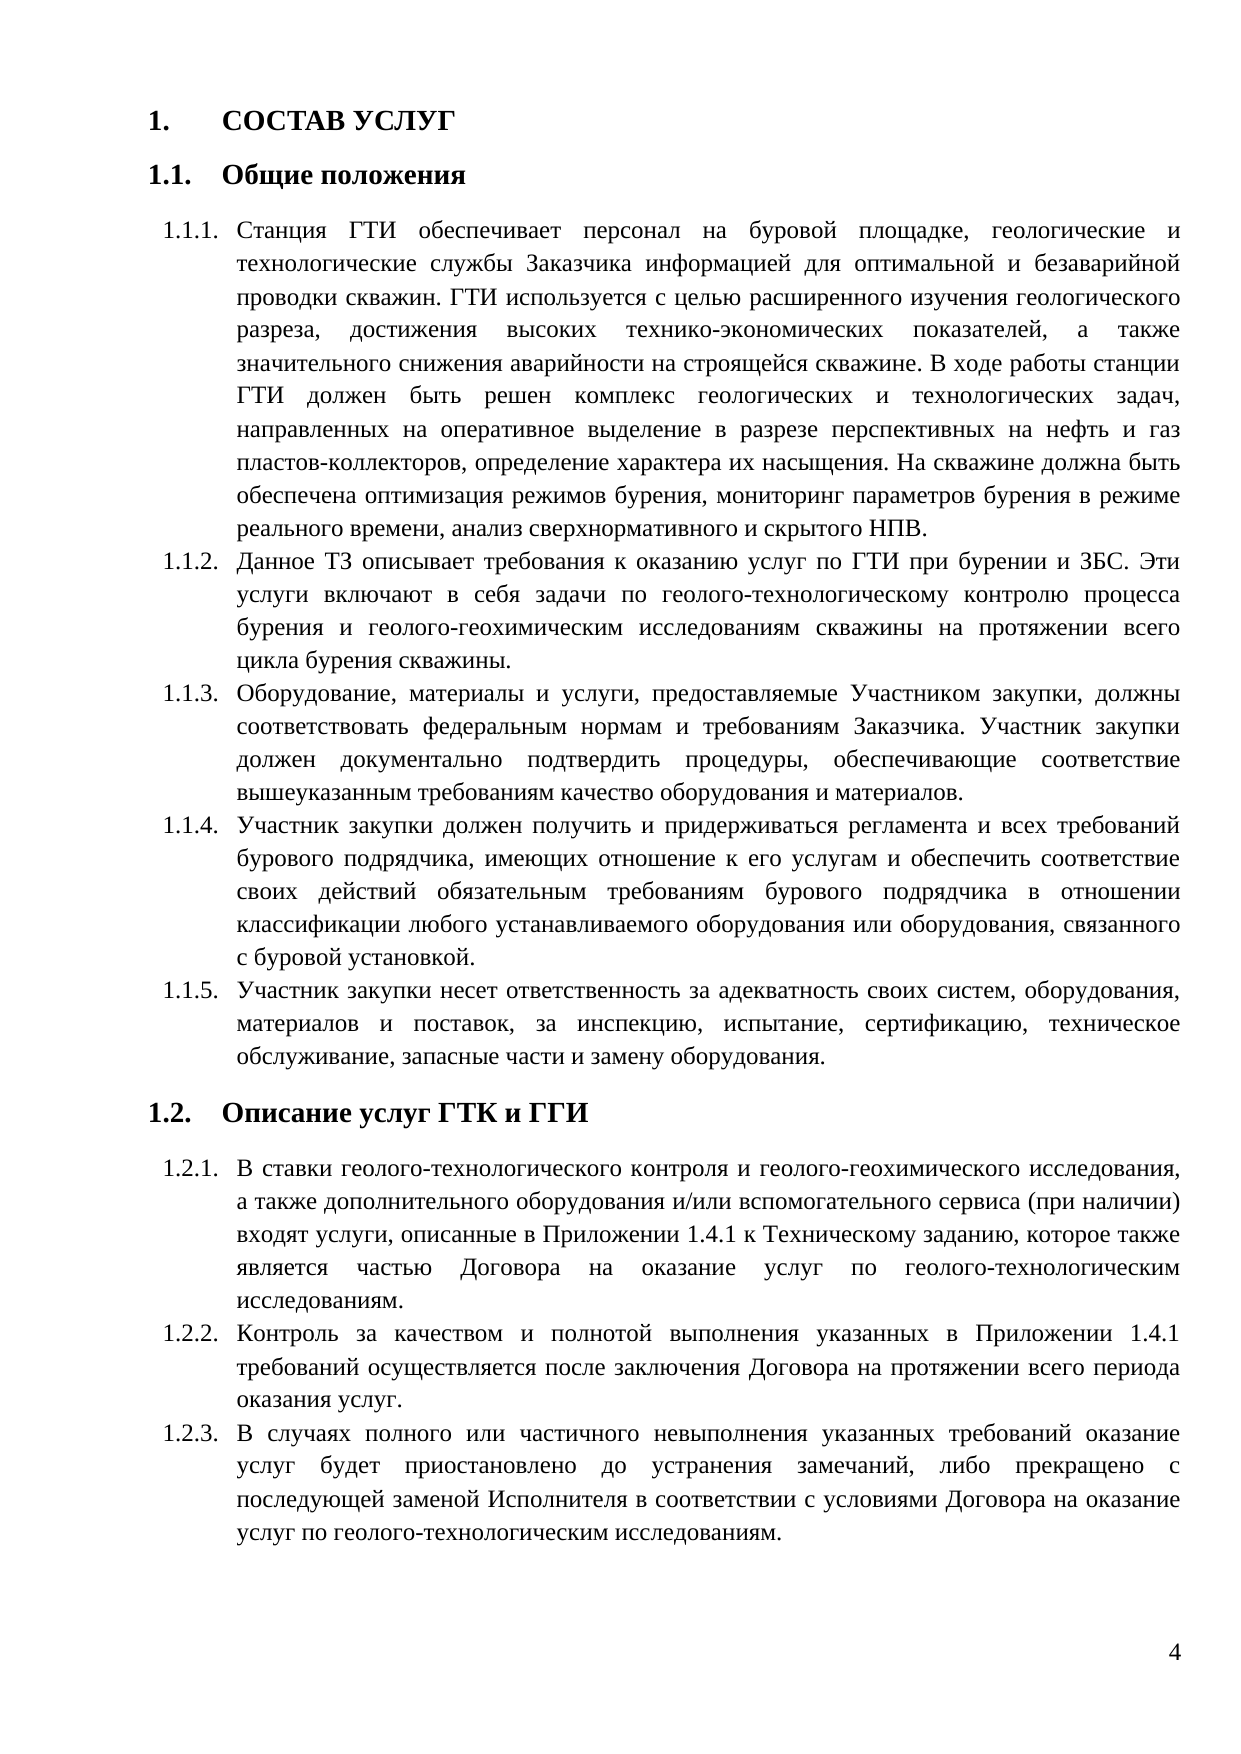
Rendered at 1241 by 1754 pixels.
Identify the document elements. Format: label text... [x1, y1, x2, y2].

subtitle СОСТАВ УСЛУГ [148, 103, 1181, 136]
list В случаях полного или частичного невыполнения указанных требований оказание услуг будет приостановлено до устранения замечаний, либо прекращено с последующей заменой Исполнителя в соответствии с условиями Договора на оказание услуг по геолого-технологическим исследованиям. [162, 1418, 1181, 1545]
list Оборудование, материалы и услуги, предоставляемые Участником закупки, должны соответствовать федеральным нормам и требованиям Заказчика. Участник закупки должен документально подтвердить процедуры, обеспечивающие соответствие вышеуказанным требованиям качество оборудования и материалов. [162, 678, 1181, 806]
list Контроль за качеством и полнотой выполнения указанных в Приложении 1.4.1 требований осуществляется после заключения Договора на протяжении всего периода оказания услуг. [162, 1318, 1181, 1413]
list Данное ТЗ описывает требования к оказанию услуг по ГТИ при бурении и ЗБС. Эти услуги включают в себя задачи по геолого-технологическому контролю процесса бурения и геолого-геохимическим исследованиям скважины на протяжении всего цикла бурения скважины. [162, 546, 1181, 673]
subtitle Описание услуг ГТК и ГГИ [148, 1095, 1181, 1128]
list Участник закупки должен получить и придерживаться регламента и всех требований бурового подрядчика, имеющих отношение к его услугам и обеспечить соответствие своих действий обязательным требованиям бурового подрядчика в отношении классификации любого устанавливаемого оборудования или оборудования, связанного с буровой установкой. [162, 810, 1181, 971]
list Станция ГТИ обеспечивает персонал на буровой площадке, геологические и технологические службы Заказчика информацией для оптимальной и безаварийной проводки скважин. ГТИ используется с целью расширенного изучения геологического разреза, достижения высоких технико-экономических показателей, а также значительного снижения аварийности на строящейся скважине. В ходе работы станции ГТИ должен быть решен комплекс геологических и технологических задач, направленных на оперативное выделение в разрезе перспективных на нефть и газ пластов-коллекторов, определение характера их насыщения. На скважине должна быть обеспечена оптимизация режимов бурения, мониторинг параметров бурения в режиме реального времени, анализ сверхнормативного и скрытого НПВ. [162, 216, 1181, 541]
list Участник закупки несет ответственность за адекватность своих систем, оборудования, материалов и поставок, за инспекцию, испытание, сертификацию, техническое обслуживание, запасные части и замену оборудования. [162, 975, 1181, 1070]
subtitle Общие положения [148, 157, 1181, 191]
list В ставки геолого-технологического контроля и геолого-геохимического исследования, а также дополнительного оборудования и/или вспомогательного сервиса (при наличии) входят услуги, описанные в Приложении 1.4.1 к Техническому заданию, которое также является частью Договора на оказание услуг по геолого-технологическим исследованиям. [162, 1153, 1181, 1314]
